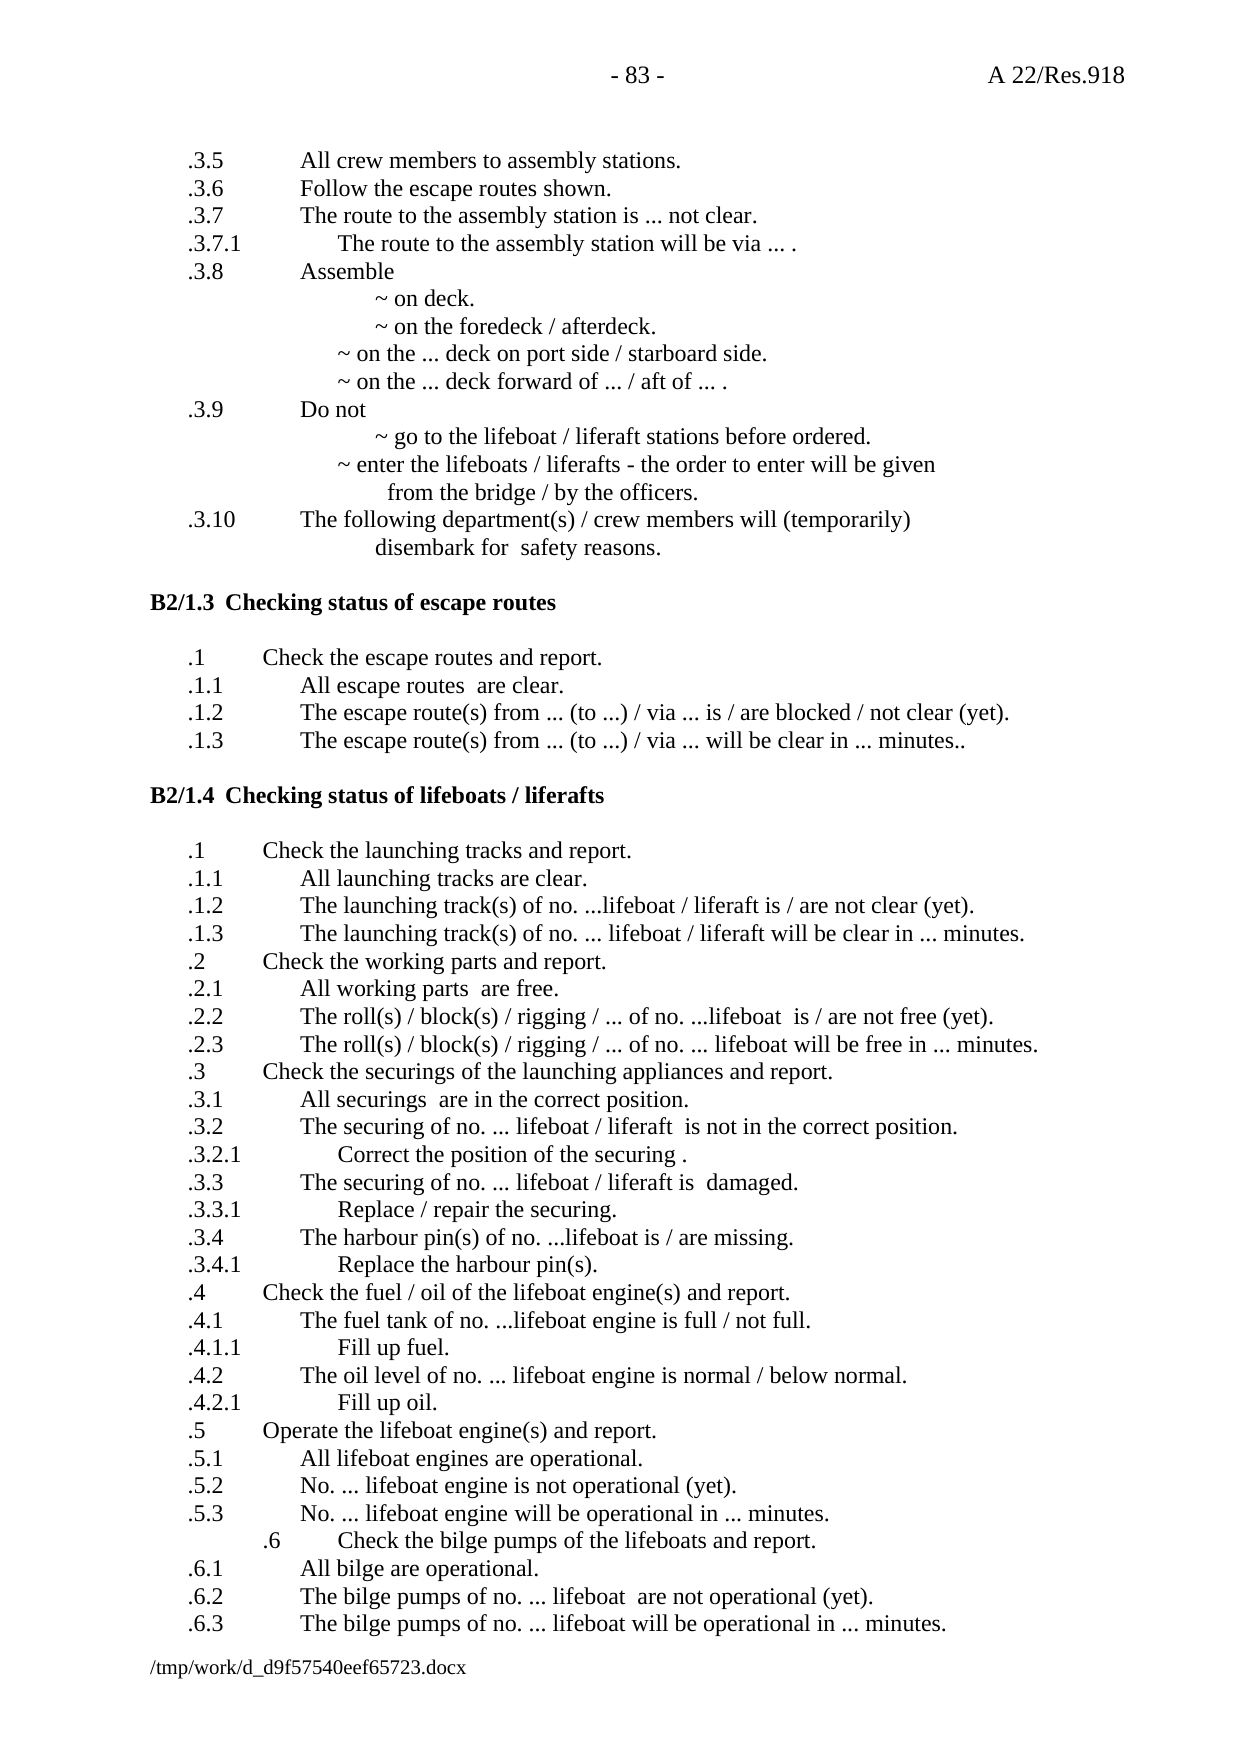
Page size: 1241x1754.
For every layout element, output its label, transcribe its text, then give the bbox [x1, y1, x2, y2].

text .4.2 The oil level of no. ... lifeboat engine is normal / below normal. [187, 1361, 1128, 1388]
text .4.2.1 Fill up oil. [187, 1388, 1128, 1416]
text .3.3 The securing of no. ... lifeboat / liferaft is damaged. [187, 1168, 1128, 1195]
text .5.2 No. ... lifeboat engine is not operational (yet). [187, 1471, 1128, 1499]
text .2.1 All working parts are free. [187, 974, 1128, 1002]
text disembark for safety reasons. [187, 533, 1128, 560]
text .3.5 All crew members to assembly stations. [187, 146, 1128, 174]
text .1.2 The escape route(s) from ... (to ...) / via ... is / are blocked / not clear (yet). [187, 698, 1128, 726]
text .4.1 The fuel tank of no. ...lifeboat engine is full / not full. [187, 1306, 1128, 1333]
text .3.9 Do not [187, 395, 1128, 422]
text .2.2 The roll(s) / block(s) / rigging / ... of no. ...lifeboat is / are not free (yet). [187, 1002, 1128, 1029]
text .3.7 The route to the assembly station is ... not clear. [150, 201, 1128, 229]
text .6.1 All bilge are operational. [187, 1554, 1128, 1582]
text .3 Check the securings of the launching appliances and report. [187, 1057, 1128, 1085]
text .1.1 All launching tracks are clear. [187, 864, 1128, 892]
text ~ on the foredeck / afterdeck. [187, 312, 1128, 339]
text B2/1.4 Checking status of lifeboats / liferafts [150, 781, 1128, 809]
text from the bridge / by the officers. [187, 477, 1128, 505]
text .3.7.1 The route to the assembly station will be via ... . [150, 229, 1128, 257]
text .1.3 The launching track(s) of no. ... lifeboat / liferaft will be clear in ... minutes. [187, 919, 1128, 947]
text .3.8 Assemble [187, 257, 1128, 284]
text .2.3 The roll(s) / block(s) / rigging / ... of no. ... lifeboat will be free in ... minutes. [187, 1029, 1128, 1057]
text .2 Check the working parts and report. [187, 947, 1128, 974]
text .5.1 All lifeboat engines are operational. [187, 1444, 1128, 1471]
text ~ on deck. [187, 284, 1128, 312]
text ~ enter the lifeboats / liferafts - the order to enter will be given [187, 450, 1128, 477]
text .3.3.1 Replace / repair the securing. [187, 1195, 1128, 1223]
text .3.6 Follow the escape routes shown. [150, 174, 1128, 201]
text .3.10 The following department(s) / crew members will (temporarily) [187, 505, 1128, 533]
text .1 Check the launching tracks and report. [187, 836, 1128, 864]
text B2/1.3 Checking status of escape routes [150, 588, 1128, 616]
text ~ on the ... deck on port side / starboard side. [187, 339, 1128, 367]
text .6.2 The bilge pumps of no. ... lifeboat are not operational (yet). [187, 1582, 1128, 1609]
text .6 Check the bilge pumps of the lifeboats and report. [187, 1526, 1128, 1554]
text .3.4.1 Replace the harbour pin(s). [187, 1250, 1128, 1278]
text .1 Check the escape routes and report. [187, 643, 1128, 671]
text .4 Check the fuel / oil of the lifeboat engine(s) and report. [187, 1278, 1128, 1306]
text .1.2 The launching track(s) of no. ...lifeboat / liferaft is / are not clear (yet). [187, 892, 1128, 919]
text .3.1 All securings are in the correct position. [187, 1085, 1128, 1112]
text .6.3 The bilge pumps of no. ... lifeboat will be operational in ... minutes. [187, 1609, 1128, 1637]
text ~ on the ... deck forward of ... / aft of ... . [187, 367, 1128, 395]
text .1.3 The escape route(s) from ... (to ...) / via ... will be clear in ... minutes.. [187, 726, 1128, 753]
text .5 Operate the lifeboat engine(s) and report. [187, 1416, 1128, 1444]
text .1.1 All escape routes are clear. [187, 671, 1128, 698]
text .4.1.1 Fill up fuel. [187, 1333, 1128, 1361]
text .3.2.1 Correct the position of the securing . [187, 1140, 1128, 1168]
text .3.2 The securing of no. ... lifeboat / liferaft is not in the correct position. [187, 1112, 1128, 1140]
text .5.3 No. ... lifeboat engine will be operational in ... minutes. [187, 1499, 1128, 1526]
text ~ go to the lifeboat / liferaft stations before ordered. [187, 422, 1128, 450]
text .3.4 The harbour pin(s) of no. ...lifeboat is / are missing. [187, 1223, 1128, 1250]
